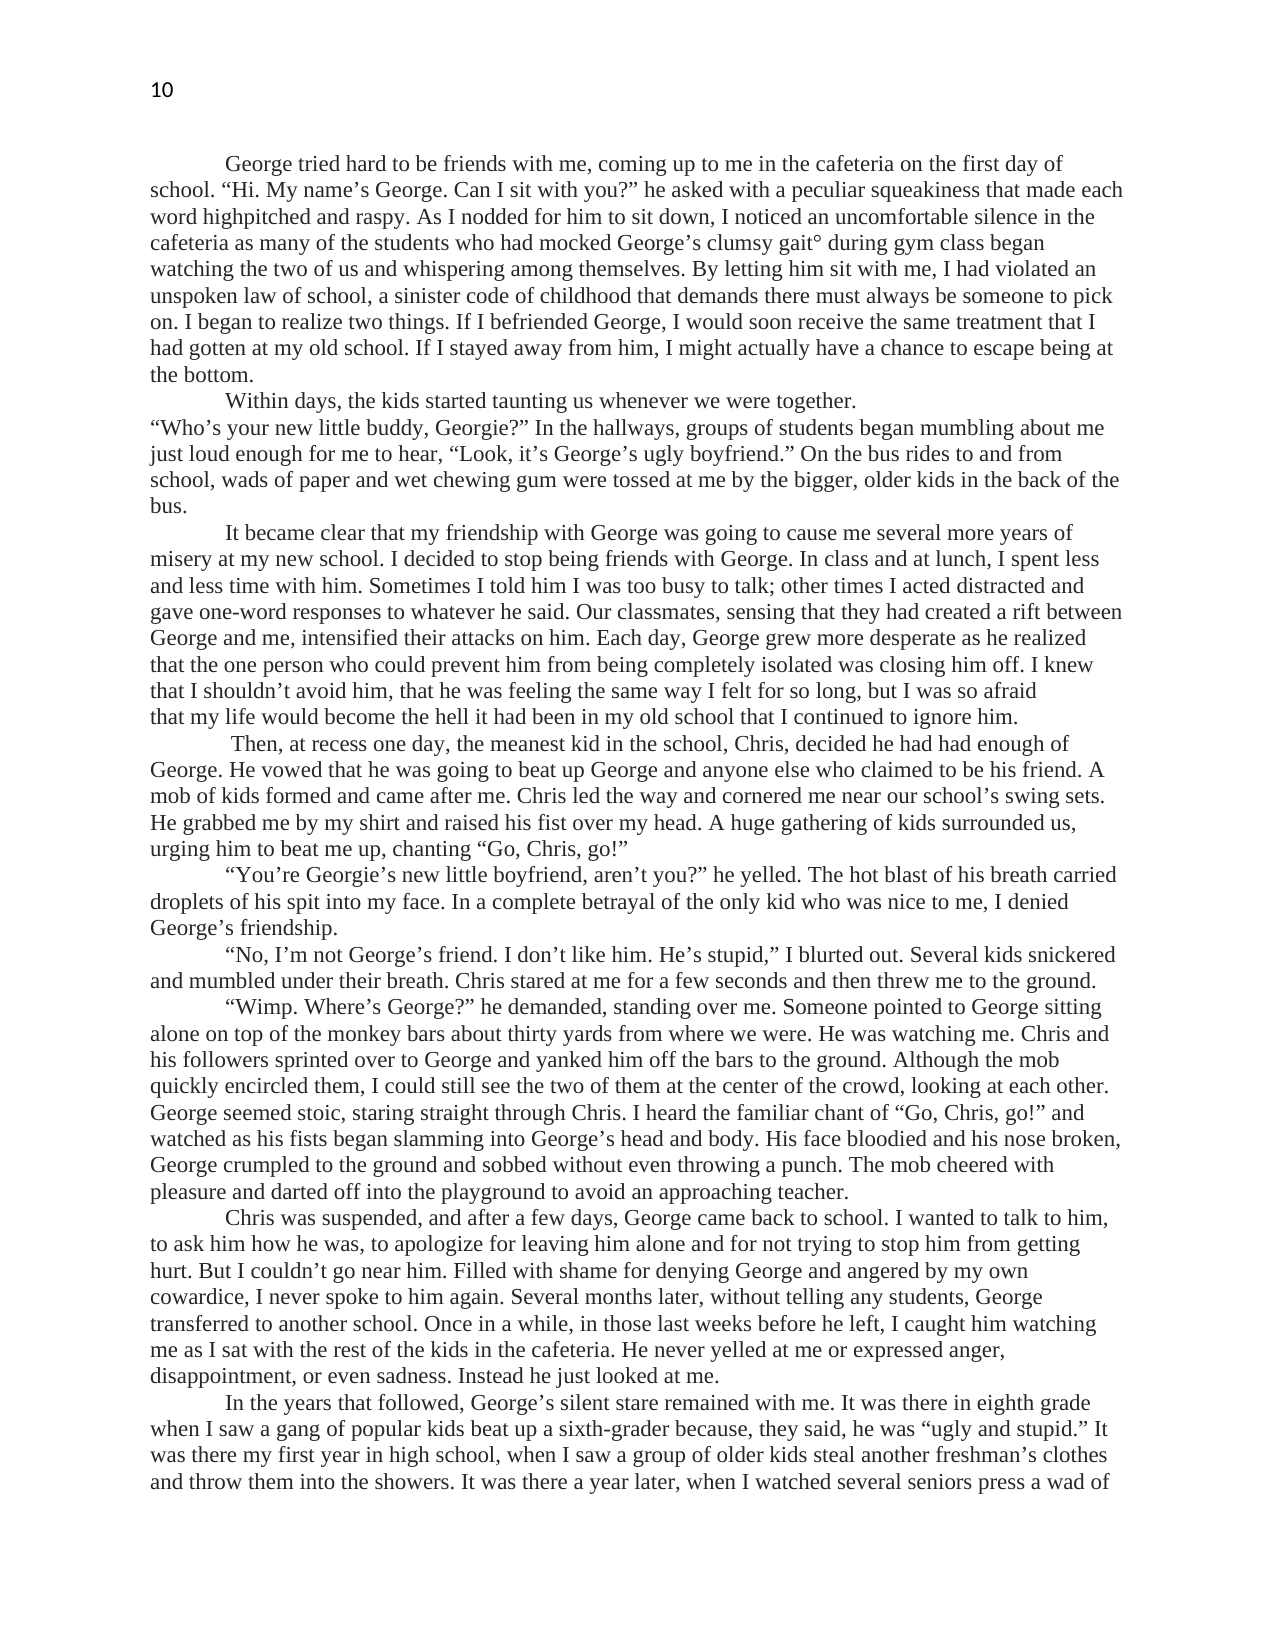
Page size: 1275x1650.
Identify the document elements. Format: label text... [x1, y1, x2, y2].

text “No, I’m not George’s friend. I don’t like him. He’s stupid,” I blurted out. Several kids snickered and mumbled under their breath. Chris stared at me for a few seconds and then threw me to the ground. [150, 941, 1125, 993]
text Chris was suspended, and after a few days, George came back to school. I wanted to talk to him, to ask him how he was, to apologize for leaving him alone and for not trying to stop him from getting hurt. But I couldn’t go near him. Filled with shame for denying George and angered by my own cowardice, I never spoke to him again. Several months later, without telling any students, George transferred to another school. Once in a while, in those last weeks before he left, I caught him watching me as I sat with the rest of the kids in the cafeteria. He never yelled at me or expressed anger, disappointment, or even sadness. Instead he just looked at me. [150, 1204, 1125, 1389]
text Then, at recess one day, the meanest kid in the school, Chris, decided he had had enough of George. He vowed that he was going to beat up George and anyone else who claimed to be his friend. A mob of kids formed and came after me. Chris led the way and cornered me near our school’s swing sets. He grabbed me by my shirt and raised his fist over my head. A huge gathering of kids surrounded us, urging him to beat me up, chanting “Go, Chris, go!” [150, 730, 1125, 862]
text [150, 1389, 1125, 1494]
text George tried hard to be friends with me, coming up to me in the cafeteria on the first day of school. “Hi. My name’s George. Can I sit with you?” he asked with a peculiar squeakiness that made each word highpitched and raspy. As I nodded for him to sit down, I noticed an uncomfortable silence in the cafeteria as many of the students who had mocked George’s clumsy gait° during gym class began watching the two of us and whispering among themselves. By letting him sit with me, I had violated an unspoken law of school, a sinister code of childhood that demands there must always be someone to pick on. I began to realize two things. If I befriended George, I would soon receive the same treatment that I had gotten at my old school. If I stayed away from him, I might actually have a chance to escape being at the bottom. [150, 150, 1125, 387]
text “Wimp. Where’s George?” he demanded, standing over me. Someone pointed to George sitting alone on top of the monkey bars about thirty yards from where we were. He was watching me. Chris and his followers sprinted over to George and yanked him off the bars to the ground. Although the mob quickly encircled them, I could still see the two of them at the center of the crowd, looking at each other. George seemed stoic, staring straight through Chris. I heard the familiar chant of “Go, Chris, go!” and watched as his fists began slamming into George’s head and body. His face bloodied and his nose broken, George crumpled to the ground and sobbed without even throwing a punch. The mob cheered with pleasure and darted off into the playground to avoid an approaching teacher. [150, 993, 1125, 1204]
text “Who’s your new little buddy, Georgie?” In the hallways, groups of students began mumbling about me just loud enough for me to hear, “Look, it’s George’s ugly boyfriend.” On the bus rides to and from school, wads of paper and wet chewing gum were tossed at me by the bigger, older kids in the back of the bus. [150, 413, 1125, 519]
text It became clear that my friendship with George was going to cause me several more years of misery at my new school. I decided to stop being friends with George. In class and at lunch, I spent less and less time with him. Sometimes I told him I was too busy to talk; other times I acted distracted and gave one-word responses to whatever he said. Our classmates, sensing that they had created a rift between George and me, intensified their attacks on him. Each day, George grew more desperate as he realized that the one person who could prevent him from being completely isolated was closing him off. I knew that I shouldn’t avoid him, that he was feeling the same way I felt for so long, but I was so afraid [150, 519, 1125, 703]
text “You’re Georgie’s new little boyfriend, aren’t you?” he yelled. The hot blast of his breath carried droplets of his spit into my face. In a complete betrayal of the only kid who was nice to me, I denied George’s friendship. [150, 862, 1125, 941]
text that my life would become the hell it had been in my old school that I continued to ignore him. [150, 703, 1125, 730]
text Within days, the kids started taunting us whenever we were together. [150, 387, 1125, 413]
